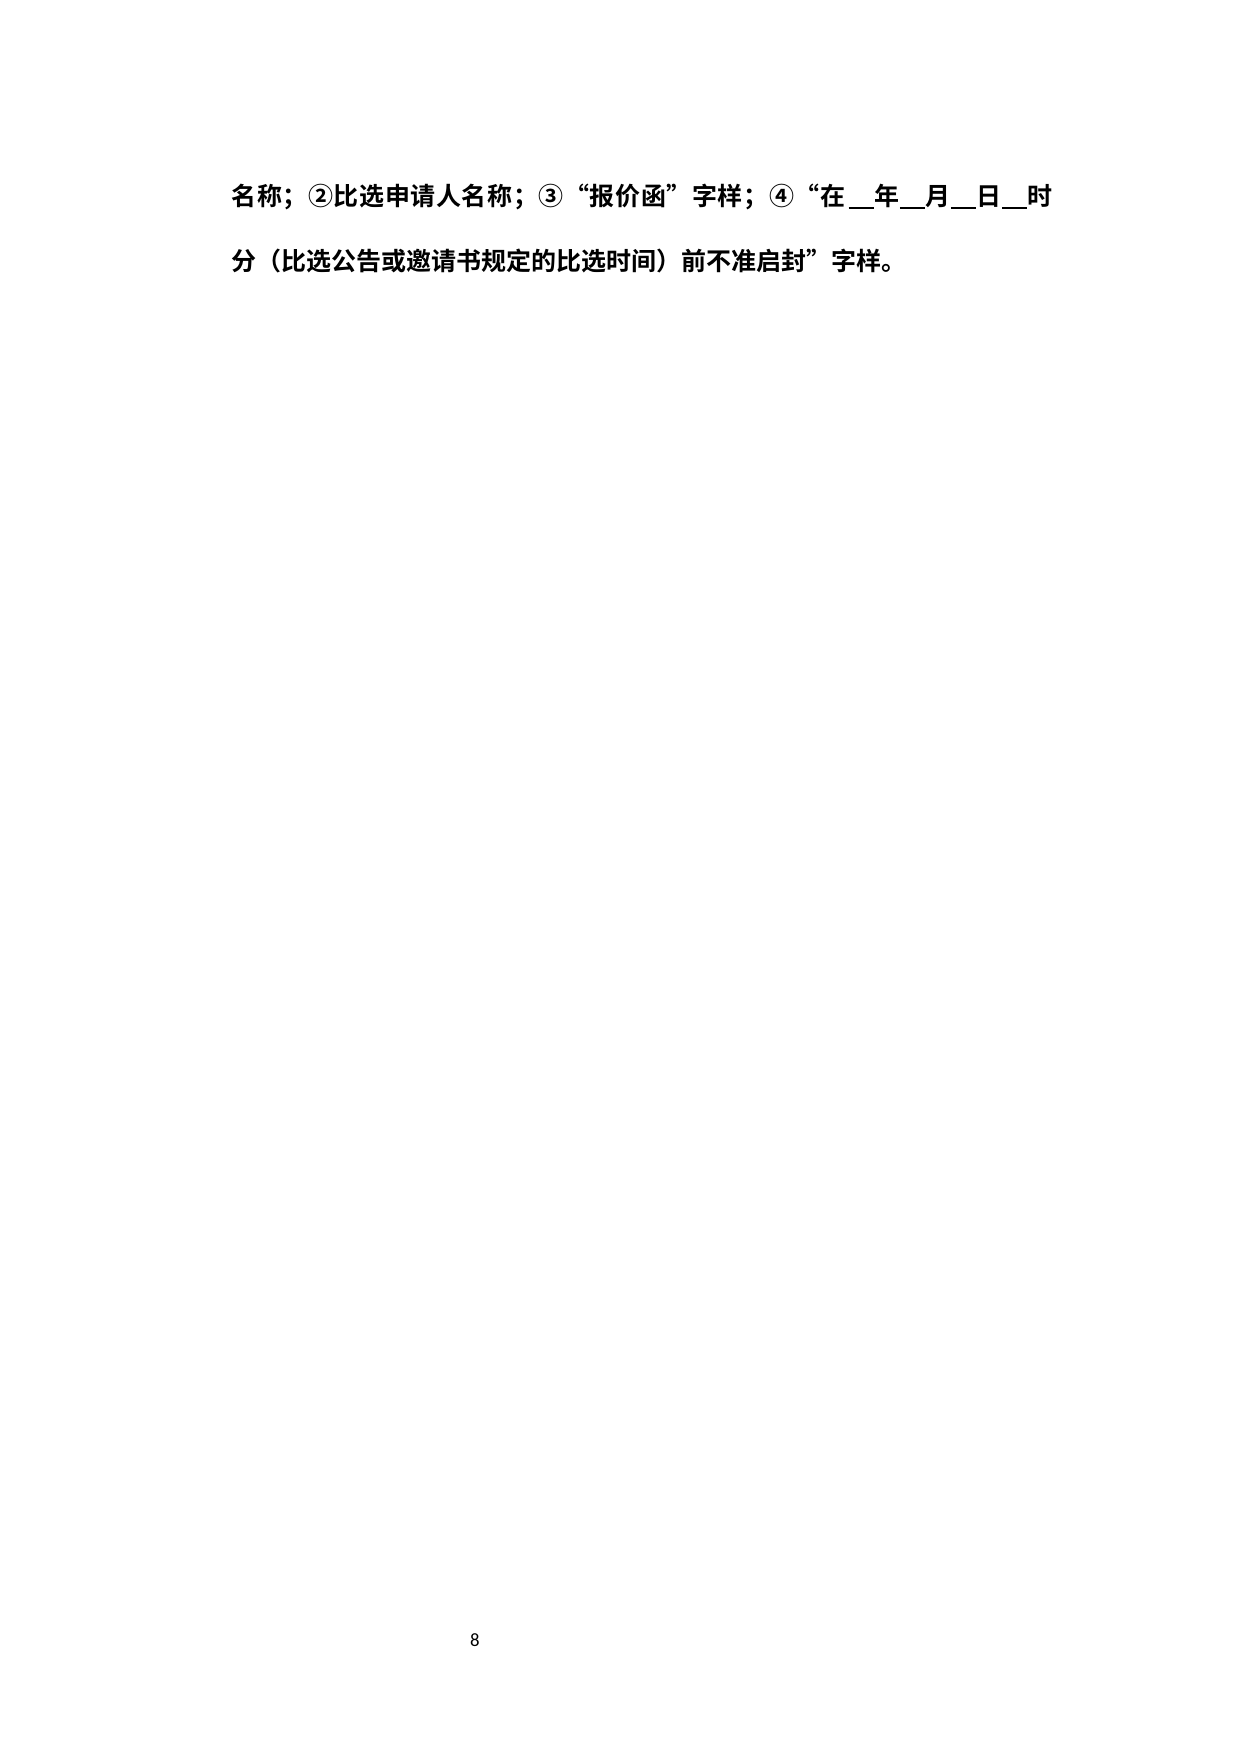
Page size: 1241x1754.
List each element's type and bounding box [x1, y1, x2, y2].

list [231, 162, 1053, 292]
